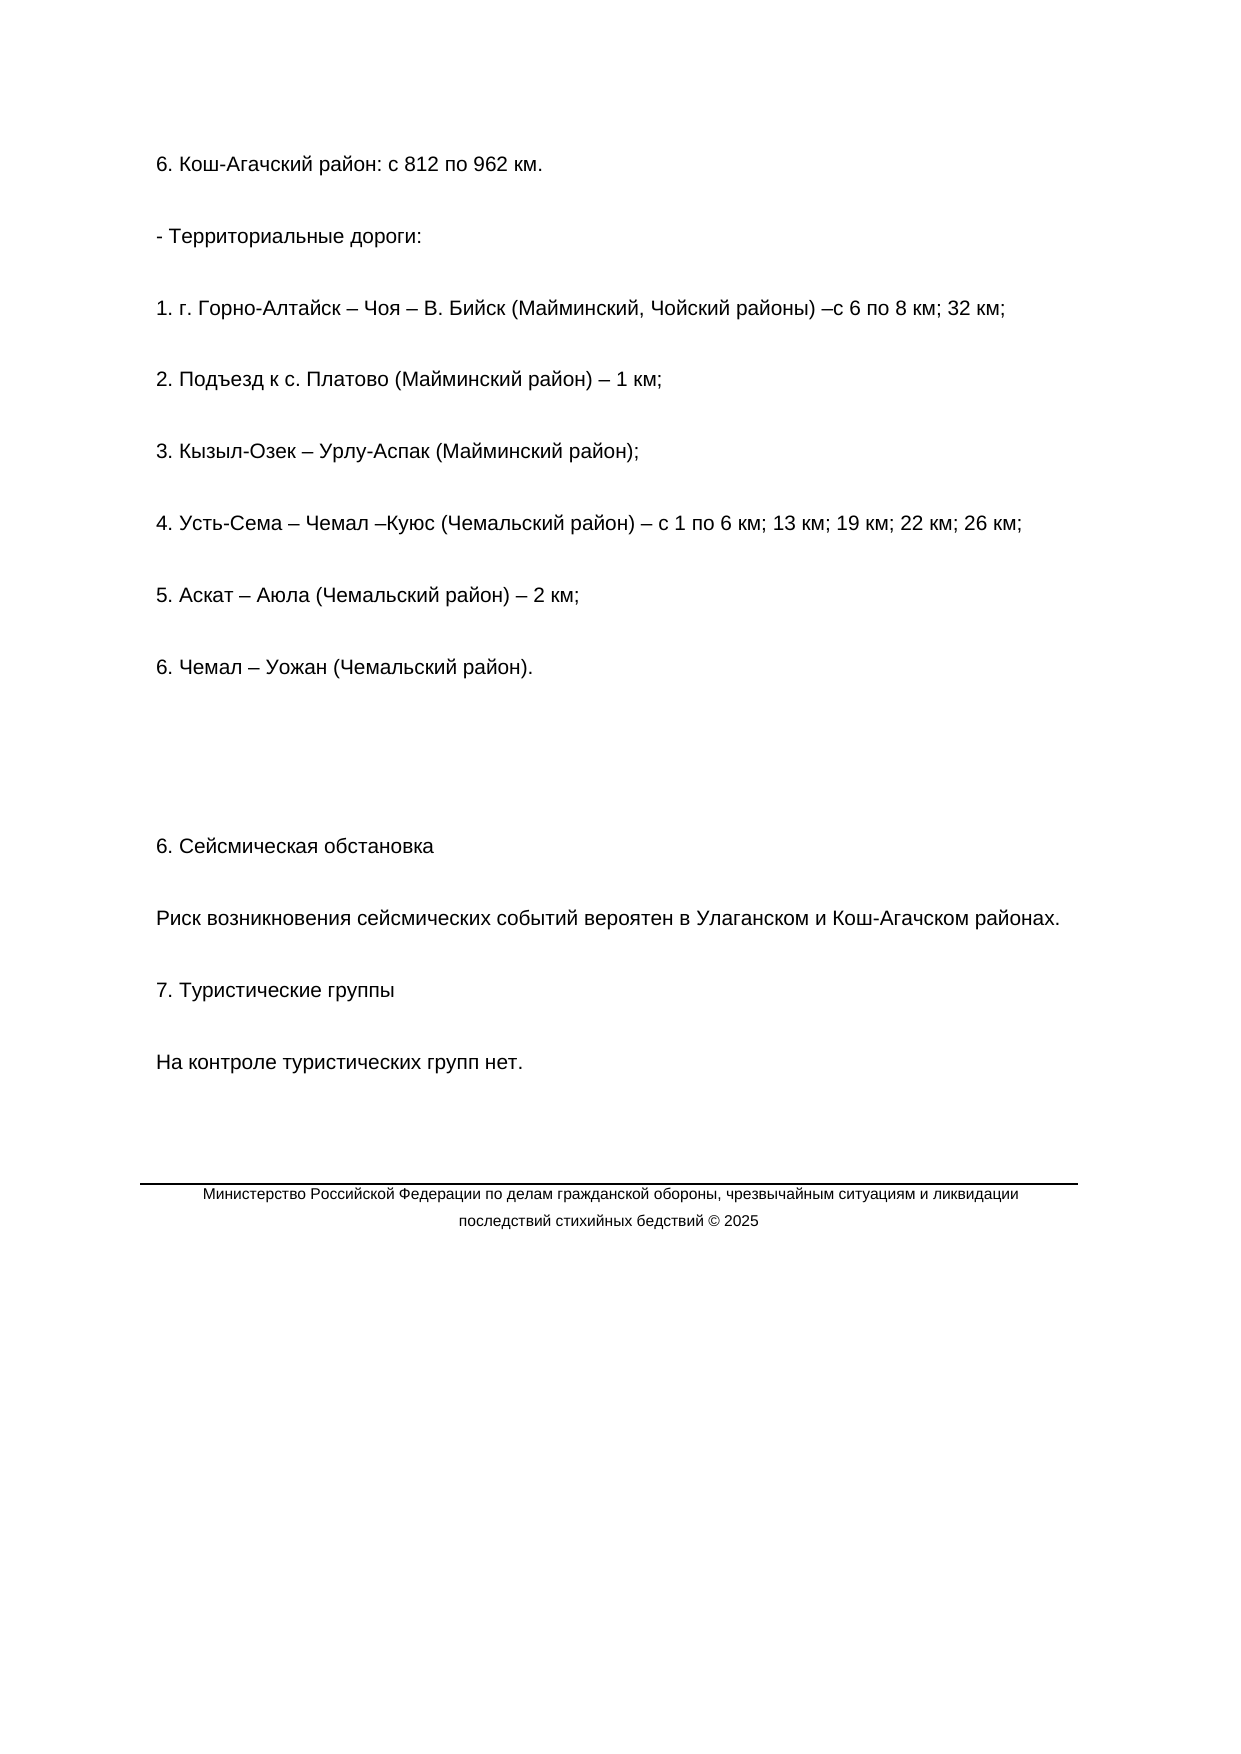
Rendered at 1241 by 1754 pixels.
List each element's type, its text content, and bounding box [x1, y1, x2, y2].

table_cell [140, 150, 1078, 1183]
table_cell Министерство Российской Федерации по делам гражданской обороны, чрезвычайным ситуациям и ликвидации последствий стихийных бедствий © 2025 [140, 1185, 1078, 1267]
